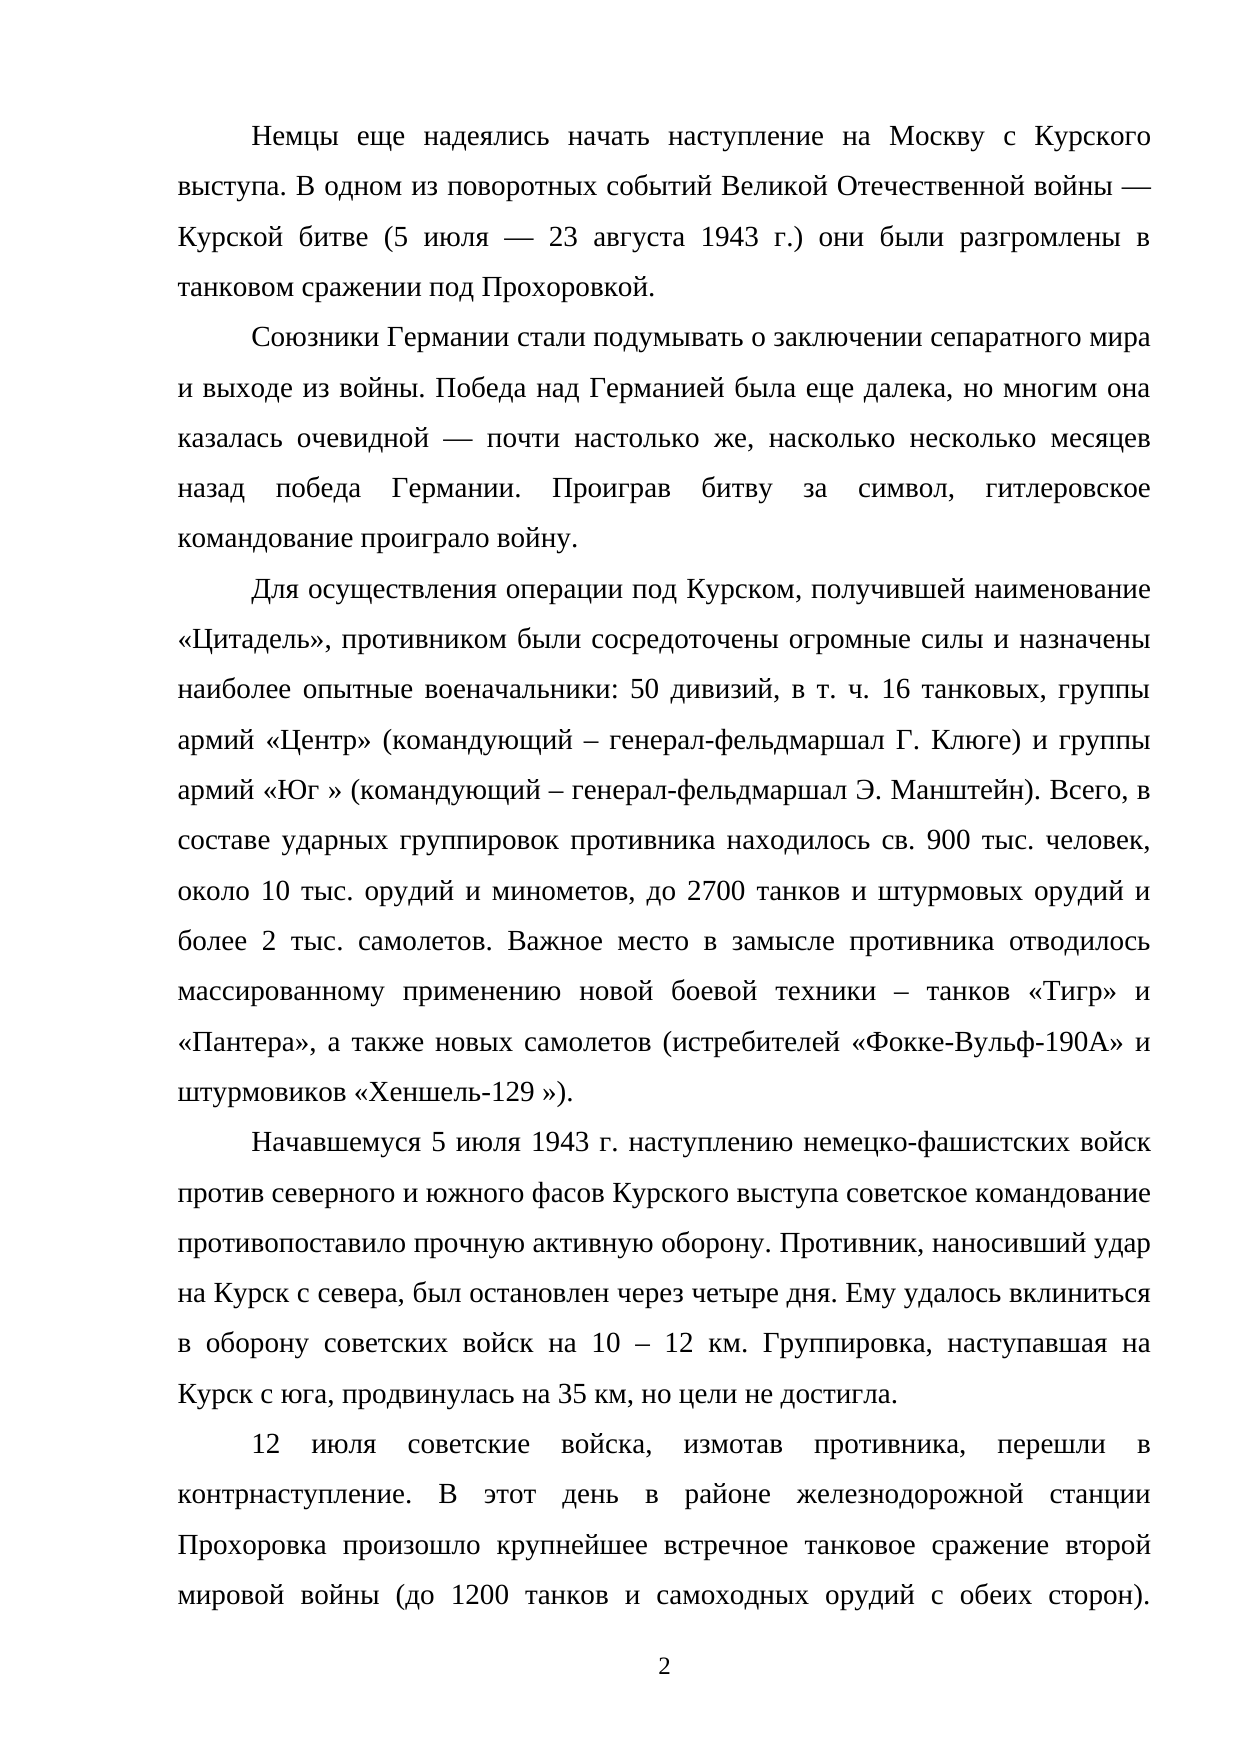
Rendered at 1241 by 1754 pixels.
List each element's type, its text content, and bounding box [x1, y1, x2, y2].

text Начавшемуся 5 июля 1943 г. наступлению немецко-фашистских войск против северного и южного фасов Курского выступа советское командование противопоставило прочную активную оборону. Противник, наносивший удар на Курск с севера, был остановлен через четыре дня. Ему удалось вклиниться в оборону советских войск на 10 – 12 км. Группировка, наступавшая на Курск с юга, продвинулась на 35 км, но цели не достигла. [177, 1124, 1152, 1409]
text Для осуществления операции под Курском, получившей наименование «Цитадель», противником были сосредоточены огромные силы и назначены наиболее опытные военачальники: 50 дивизий, в т. ч. 16 танковых, группы армий «Центр» (командующий – генерал-фельдмаршал Г. Клюге) и группы армий «Юг » (командующий – генерал-фельдмаршал Э. Манштейн). Всего, в составе ударных группировок противника находилось св. 900 тыс. человек, около 10 тыс. орудий и минометов, до 2700 танков и штурмовых орудий и более 2 тыс. самолетов. Важное место в замысле противника отводилось массированному применению новой боевой техники – танков «Тигр» и «Пантера», а также новых самолетов (истребителей «Фокке-Вульф-190А» и штурмовиков «Хеншель-129 »). [177, 571, 1152, 1108]
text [177, 1426, 1152, 1611]
text Союзники Германии стали подумывать о заключении сепаратного мира и выходе из войны. Победа над Германией была еще далека, но многим она казалась очевидной — почти настолько же, насколько несколько месяцев назад победа Германии. Проиграв битву за символ, гитлеровское командование проиграло войну. [177, 319, 1152, 554]
text Немцы еще надеялись начать наступление на Москву с Курского выступа. В одном из поворотных событий Великой Отечественной войны — Курской битве (5 июля — 23 августа 1943 г.) они были разгромлены в танковом сражении под Прохоровкой. [177, 118, 1152, 303]
